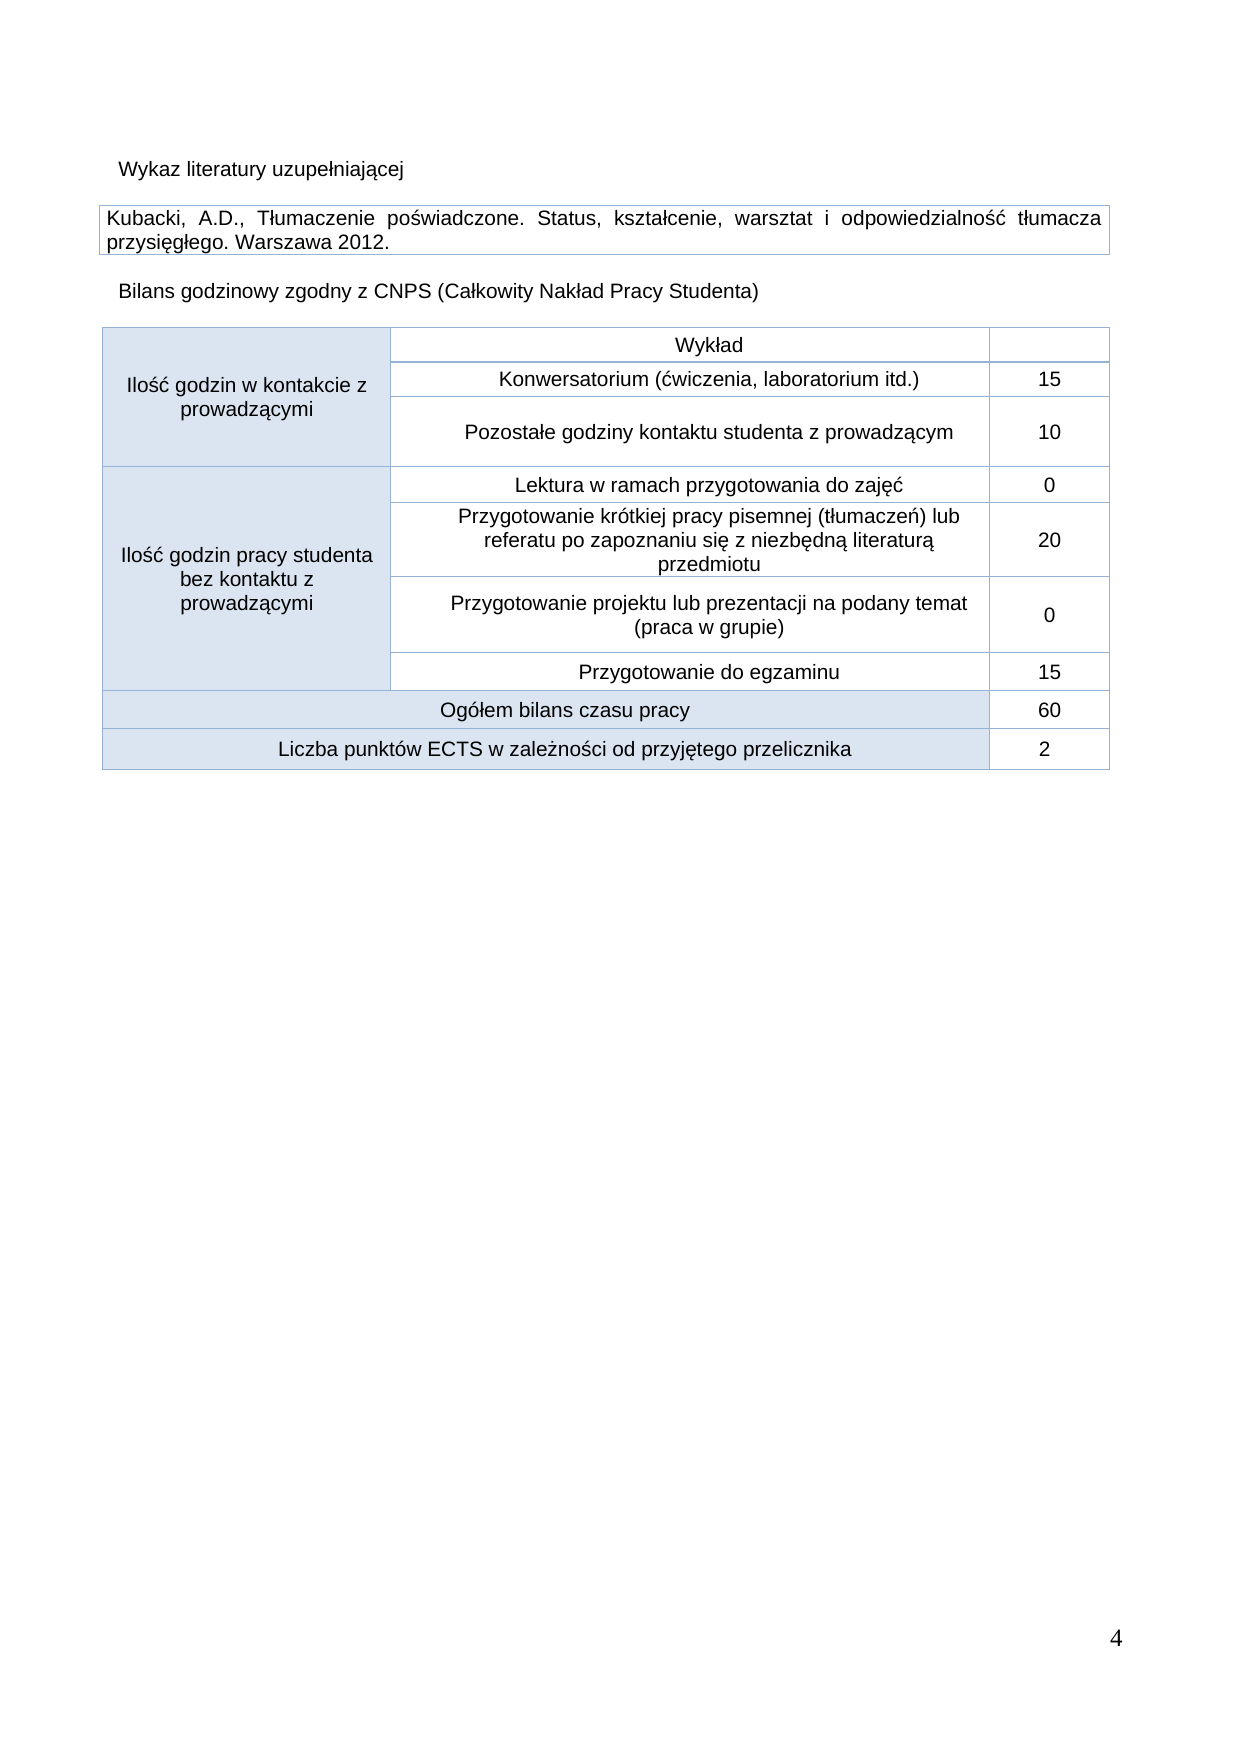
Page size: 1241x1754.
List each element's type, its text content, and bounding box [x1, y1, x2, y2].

table_cell 10 [990, 397, 1109, 466]
table_header Wykład [391, 328, 989, 361]
table_cell Przygotowanie projektu lub prezentacji na podany temat (praca w grupie) [391, 577, 989, 652]
table_cell 60 [990, 691, 1109, 728]
table_cell Przygotowanie krótkiej pracy pisemnej (tłumaczeń) lub referatu po zapoznaniu się z niezbędną literaturą przedmiotu [391, 503, 989, 576]
table_cell 20 [990, 503, 1109, 576]
table_cell 15 [990, 363, 1109, 396]
text Wykaz literatury uzupełniającej [118, 157, 1122, 181]
table_cell Konwersatorium (ćwiczenia, laboratorium itd.) [391, 363, 989, 396]
table_cell Liczba punktów ECTS w zależności od przyjętego przelicznika [103, 729, 989, 769]
text Bilans godzinowy zgodny z CNPS (Całkowity Nakład Pracy Studenta) [118, 279, 1122, 303]
table_header [990, 328, 1109, 361]
table_cell Ilość godzin pracy studenta bez kontaktu z prowadzącymi [103, 467, 390, 690]
table_cell 0 [990, 467, 1109, 502]
table_cell Przygotowanie do egzaminu [391, 653, 989, 690]
table_cell Pozostałe godziny kontaktu studenta z prowadzącym [391, 397, 989, 466]
table_header Kubacki, A.D., Tłumaczenie poświadczone. Status, kształcenie, warsztat i odpowiedzialność tłumacza przysięgłego. Warszawa 2012. [100, 206, 1109, 254]
table_cell Ogółem bilans czasu pracy [103, 691, 989, 728]
table_cell 0 [990, 577, 1109, 652]
table_cell 2 [990, 729, 1109, 769]
table_cell 15 [990, 653, 1109, 690]
table_cell Lektura w ramach przygotowania do zajęć [391, 467, 989, 502]
table_header Ilość godzin w kontakcie z prowadzącymi [103, 328, 390, 466]
